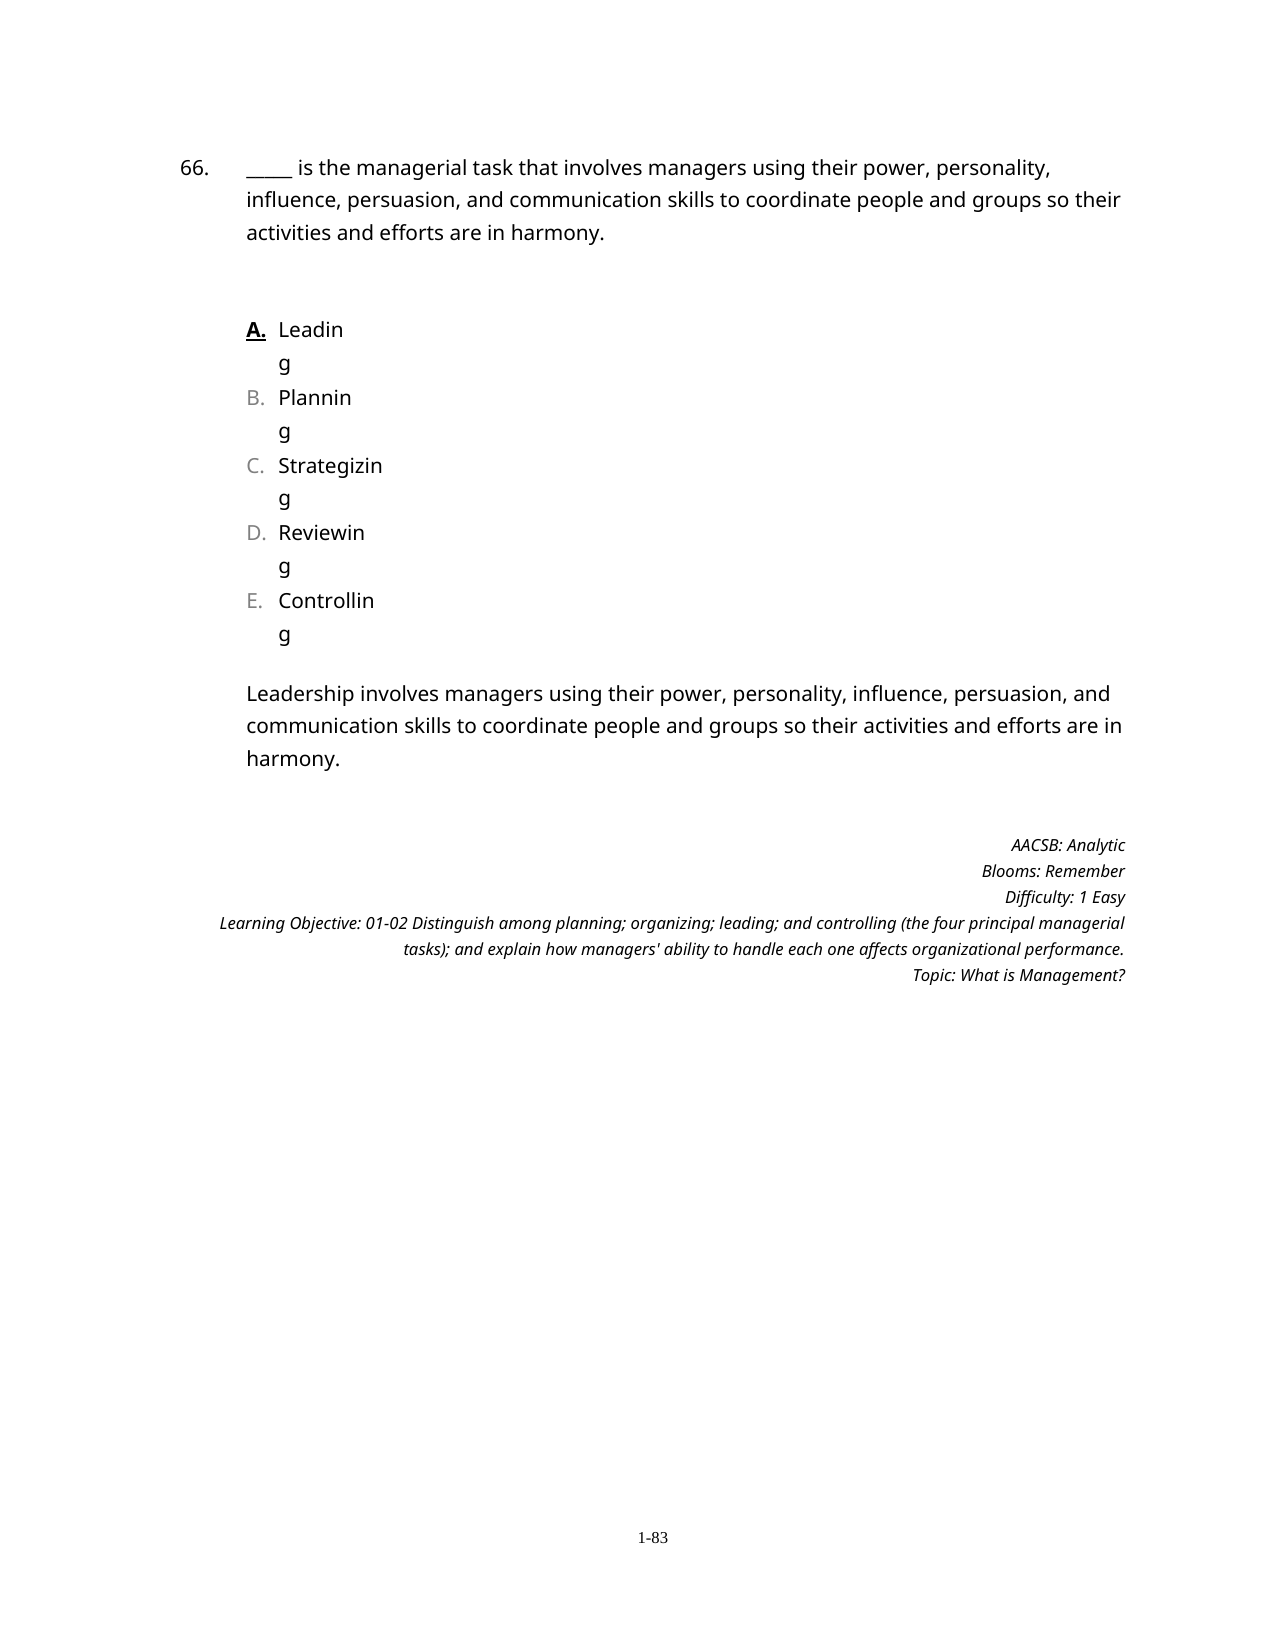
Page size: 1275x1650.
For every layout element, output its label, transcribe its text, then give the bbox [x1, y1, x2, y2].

table_header 66. [180, 153, 246, 804]
table_header _____ is the managerial task that involves managers using their power, personality, influence, persuasion, and communication skills to coordinate people and groups so their activities and efforts are in harmony. Leadership involves managers using their power, personality, influence, persuasion, and communication skills to coordinate people and groups so their activities and efforts are in harmony. [246, 153, 1125, 804]
table_header AACSB: Analytic Blooms: Remember Difficulty: 1 Easy Learning Objective: 01-02 Distinguish among planning; organizing; leading; and controlling (the four principal managerial tasks); and explain how managers' ability to handle each one affects organizational performance. Topic: What is Management? [180, 833, 1125, 1022]
